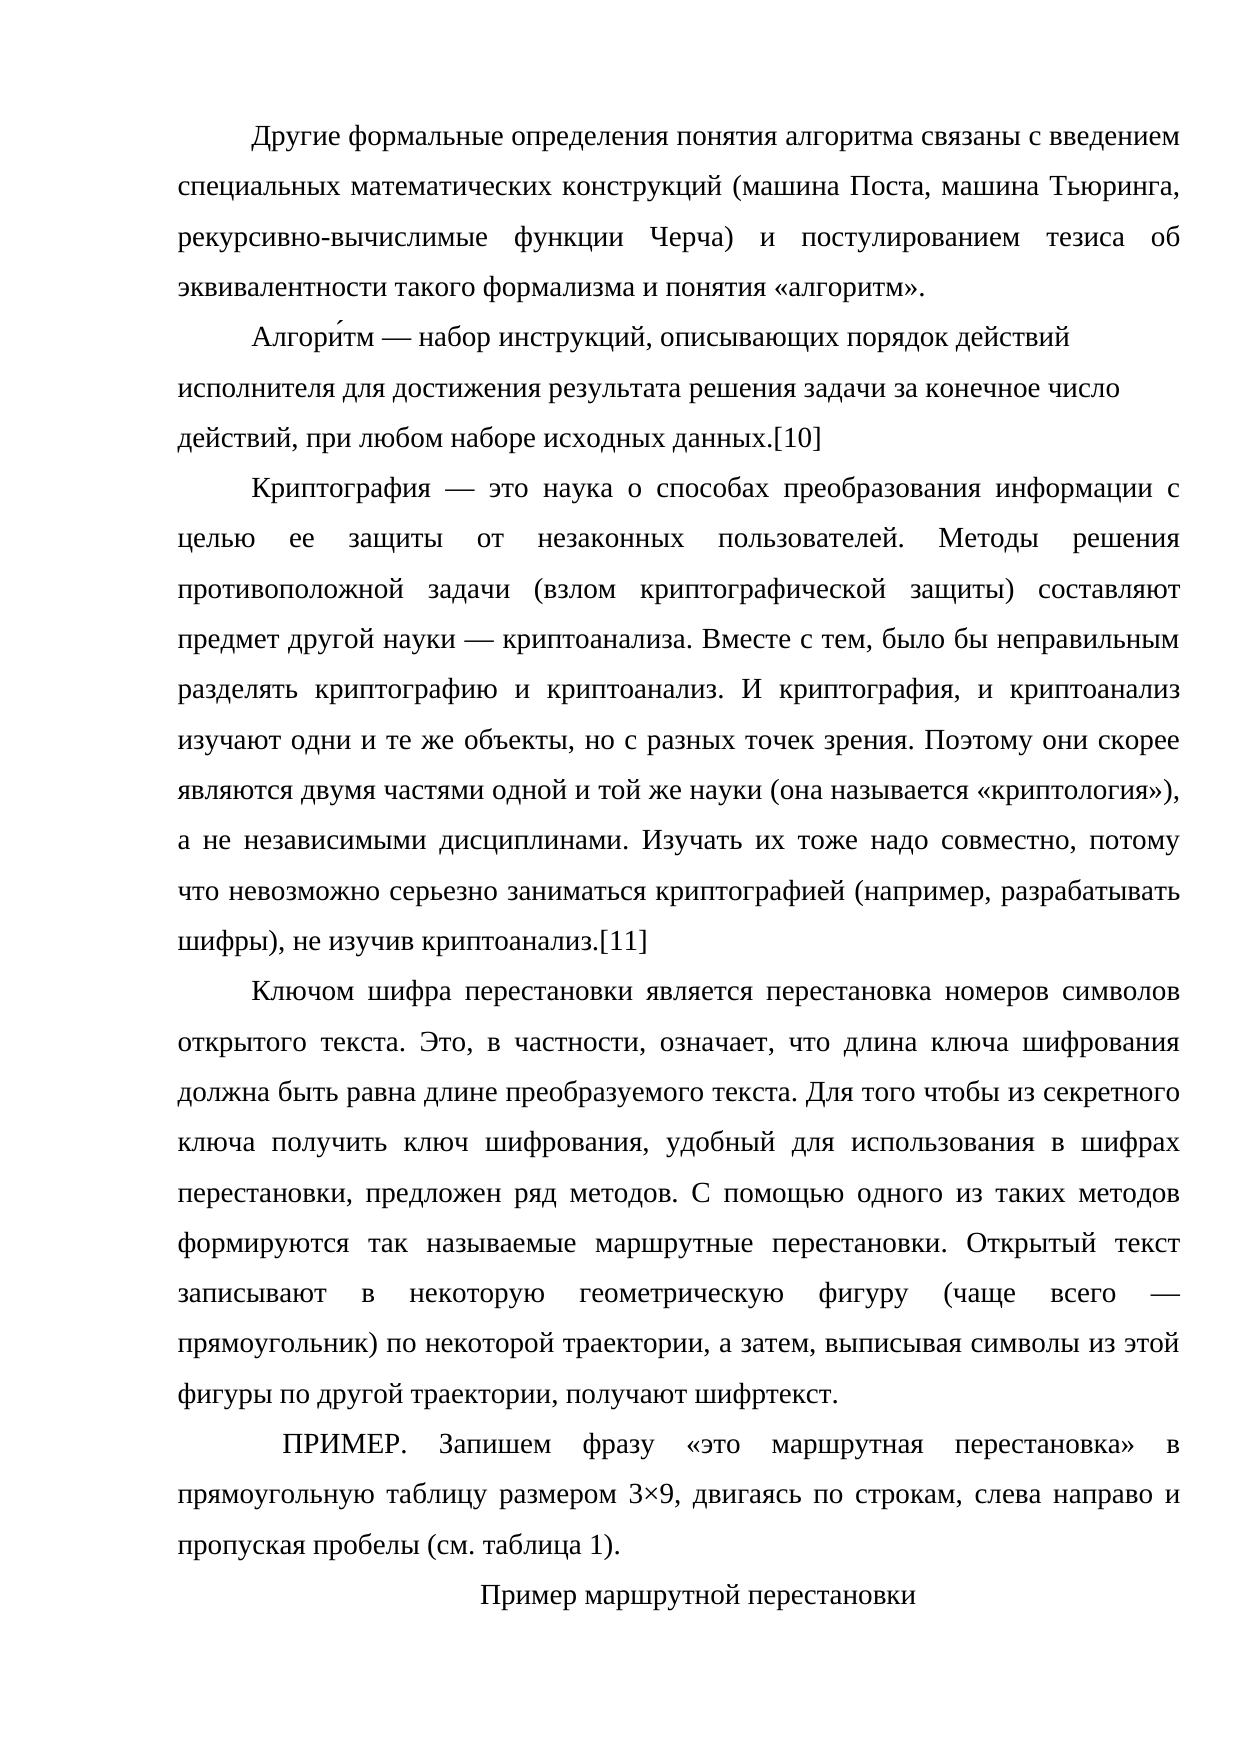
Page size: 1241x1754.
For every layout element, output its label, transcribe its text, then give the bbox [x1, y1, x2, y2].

text Криптография — это наука о способах преобразования информации с целью ее защиты от незаконных пользователей. Методы решения противоположной задачи (взлом криптографической защиты) составляют предмет другой науки — криптоанализа. Вместе с тем, было бы неправильным разделять криптографию и криптоанализ. И криптография, и криптоанализ изучают одни и те же объекты, но с разных точек зрения. Поэтому они скорее являются двумя частями одной и той же науки (она называется «криптология»), а не независимыми дисциплинами. Изучать их тоже надо совместно, потому что невозможно серьезно заниматься криптографией (например, разрабатывать шифры), не изучив криптоанализ.[11] [177, 470, 1181, 957]
text Ключом шифра перестановки является перестановка номеров символов открытого текста. Это, в частности, означает, что длина ключа шифрования должна быть равна длине преобразуемого текста. Для того чтобы из секретного ключа получить ключ шифрования, удобный для использования в шифрах перестановки, предложен ряд методов. С помощью одного из таких методов формируются так называемые маршрутные перестановки. Открытый текст записывают в некоторую геометрическую фигуру (чаще всего — прямоугольник) по некоторой траектории, а затем, выписывая символы из этой фигуры по другой траектории, получают шифртекст. [177, 973, 1181, 1409]
text Алгори́тм — набор инструкций, описывающих порядок действий исполнителя для достижения результата решения задачи за конечное число действий, при любом наборе исходных данных.[10] [177, 319, 1181, 453]
text ПРИМЕР. Запишем фразу «это маршрутная перестановка» в прямоугольную таблицу размером 3×9, двигаясь по строкам, слева направо и пропуская пробелы (см. таблица 1). [177, 1426, 1181, 1560]
list Пример маршрутной перестановки [215, 1577, 1181, 1611]
text Другие формальные определения понятия алгоритма связаны с введением специальных математических конструкций (машина Поста, машина Тьюринга, рекурсивно-вычислимые функции Черча) и постулированием тезиса об эквивалентности такого формализма и понятия «алгоритм». [177, 118, 1181, 303]
